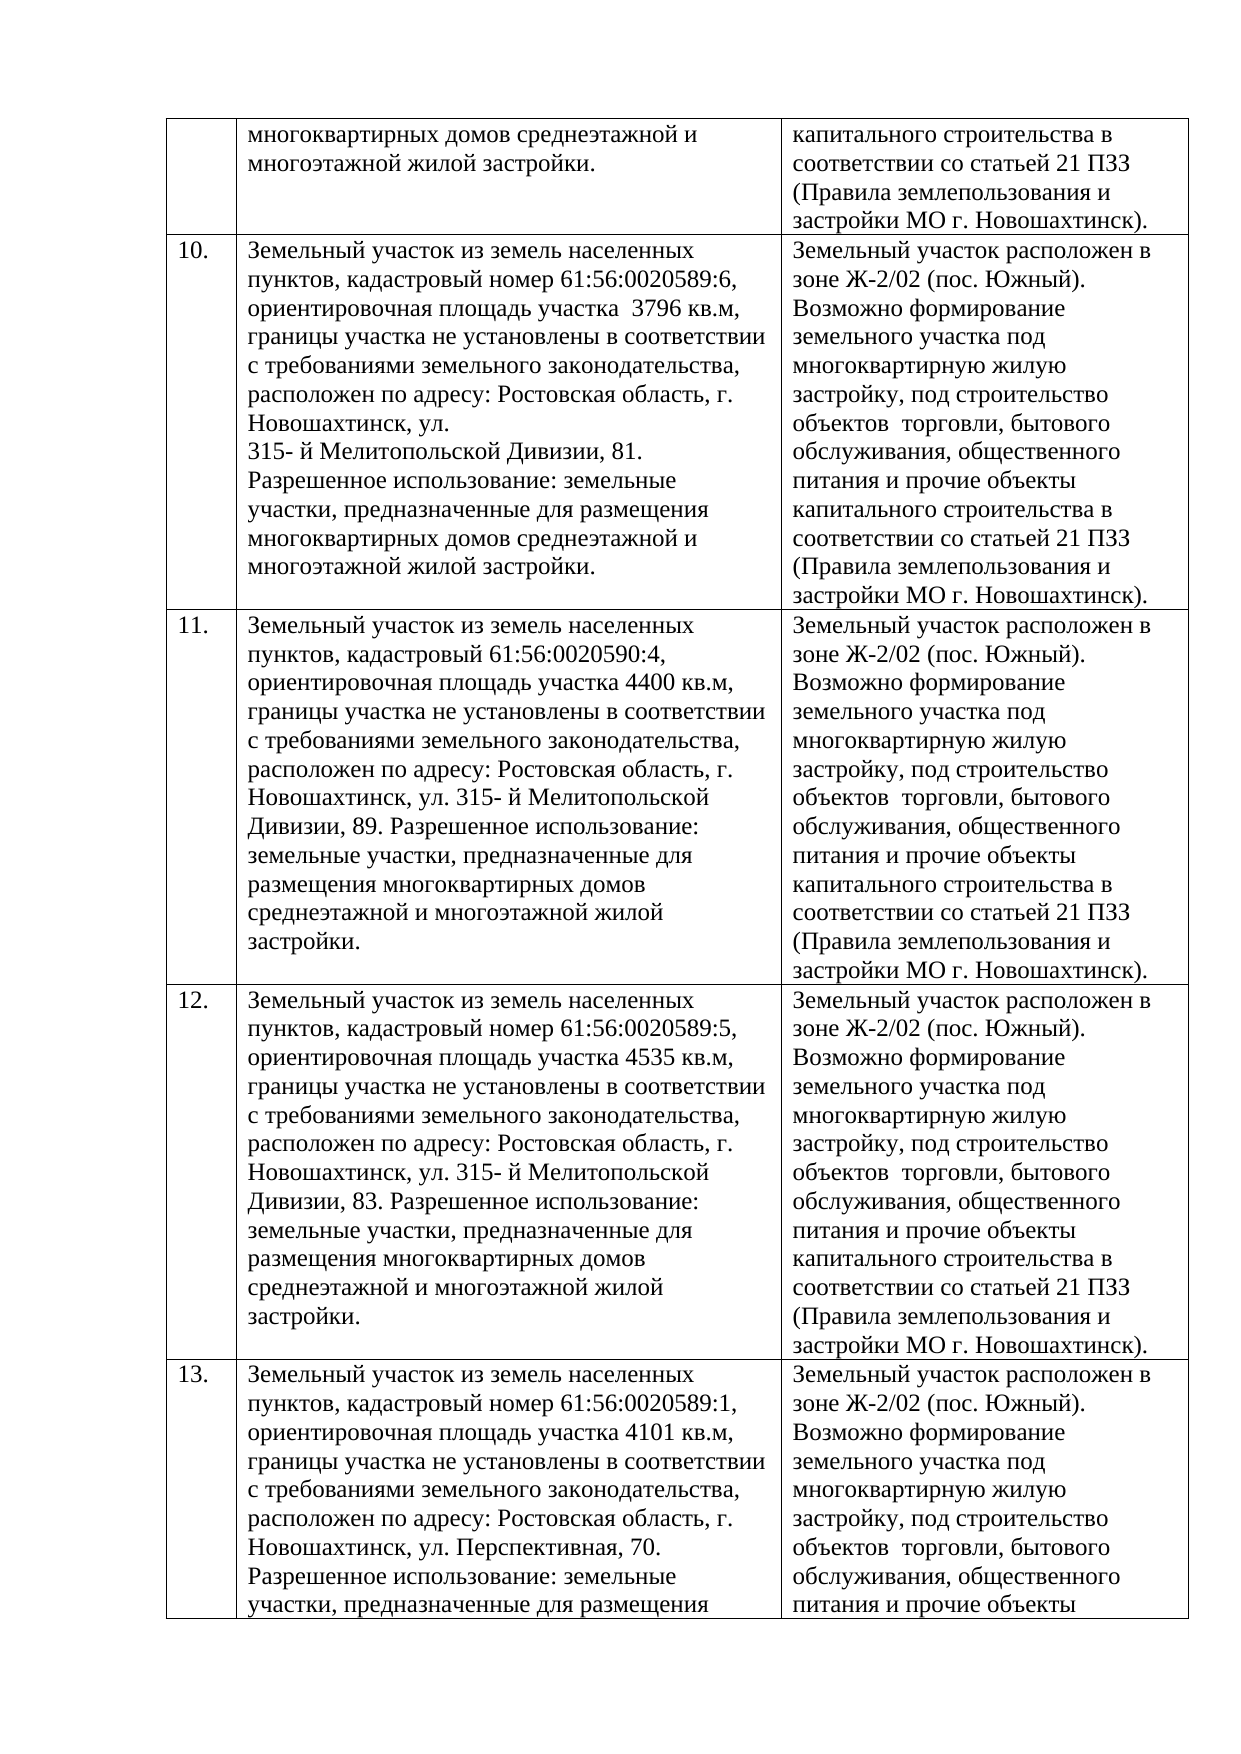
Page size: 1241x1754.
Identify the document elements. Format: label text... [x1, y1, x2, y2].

table_cell 9. [167, 119, 236, 234]
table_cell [782, 119, 1188, 234]
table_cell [237, 119, 781, 234]
table_cell Земельный участок из земель населенных пунктов, кадастровый номер 61:56:0020589:5, ориентировочная площадь участка 4535 кв.м, границы участка не установлены в соответствии с требованиями земельного законодательства, расположен по адресу: Ростовская область, г. Новошахтинск, ул. 315- й Мелитопольской Дивизии, 83. Разрешенное использование: земельные участки, предназначенные для размещения многоквартирных домов среднеэтажной и многоэтажной жилой застройки. [237, 985, 781, 1358]
table_cell 13. [167, 1360, 236, 1618]
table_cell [782, 1360, 1188, 1618]
table_cell Земельный участок из земель населенных пунктов, кадастровый 61:56:0020590:4, ориентировочная площадь участка 4400 кв.м, границы участка не установлены в соответствии с требованиями земельного законодательства, расположен по адресу: Ростовская область, г. Новошахтинск, ул. 315- й Мелитопольской Дивизии, 89. Разрешенное использование: земельные участки, предназначенные для размещения многоквартирных домов среднеэтажной и многоэтажной жилой застройки. [237, 610, 781, 984]
table_cell 11. [167, 610, 236, 984]
table_cell 12. [167, 985, 236, 1358]
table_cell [237, 1360, 781, 1618]
table_cell Земельный участок из земель населенных пунктов, кадастровый номер 61:56:0020589:6, ориентировочная площадь участка 3796 кв.м, границы участка не установлены в соответствии с требованиями земельного законодательства, расположен по адресу: Ростовская область, г. Новошахтинск, ул. 315- й Мелитопольской Дивизии, 81. Разрешенное использование: земельные участки, предназначенные для размещения многоквартирных домов среднеэтажной и многоэтажной жилой застройки. [237, 235, 781, 609]
table_cell 10. [167, 235, 236, 609]
